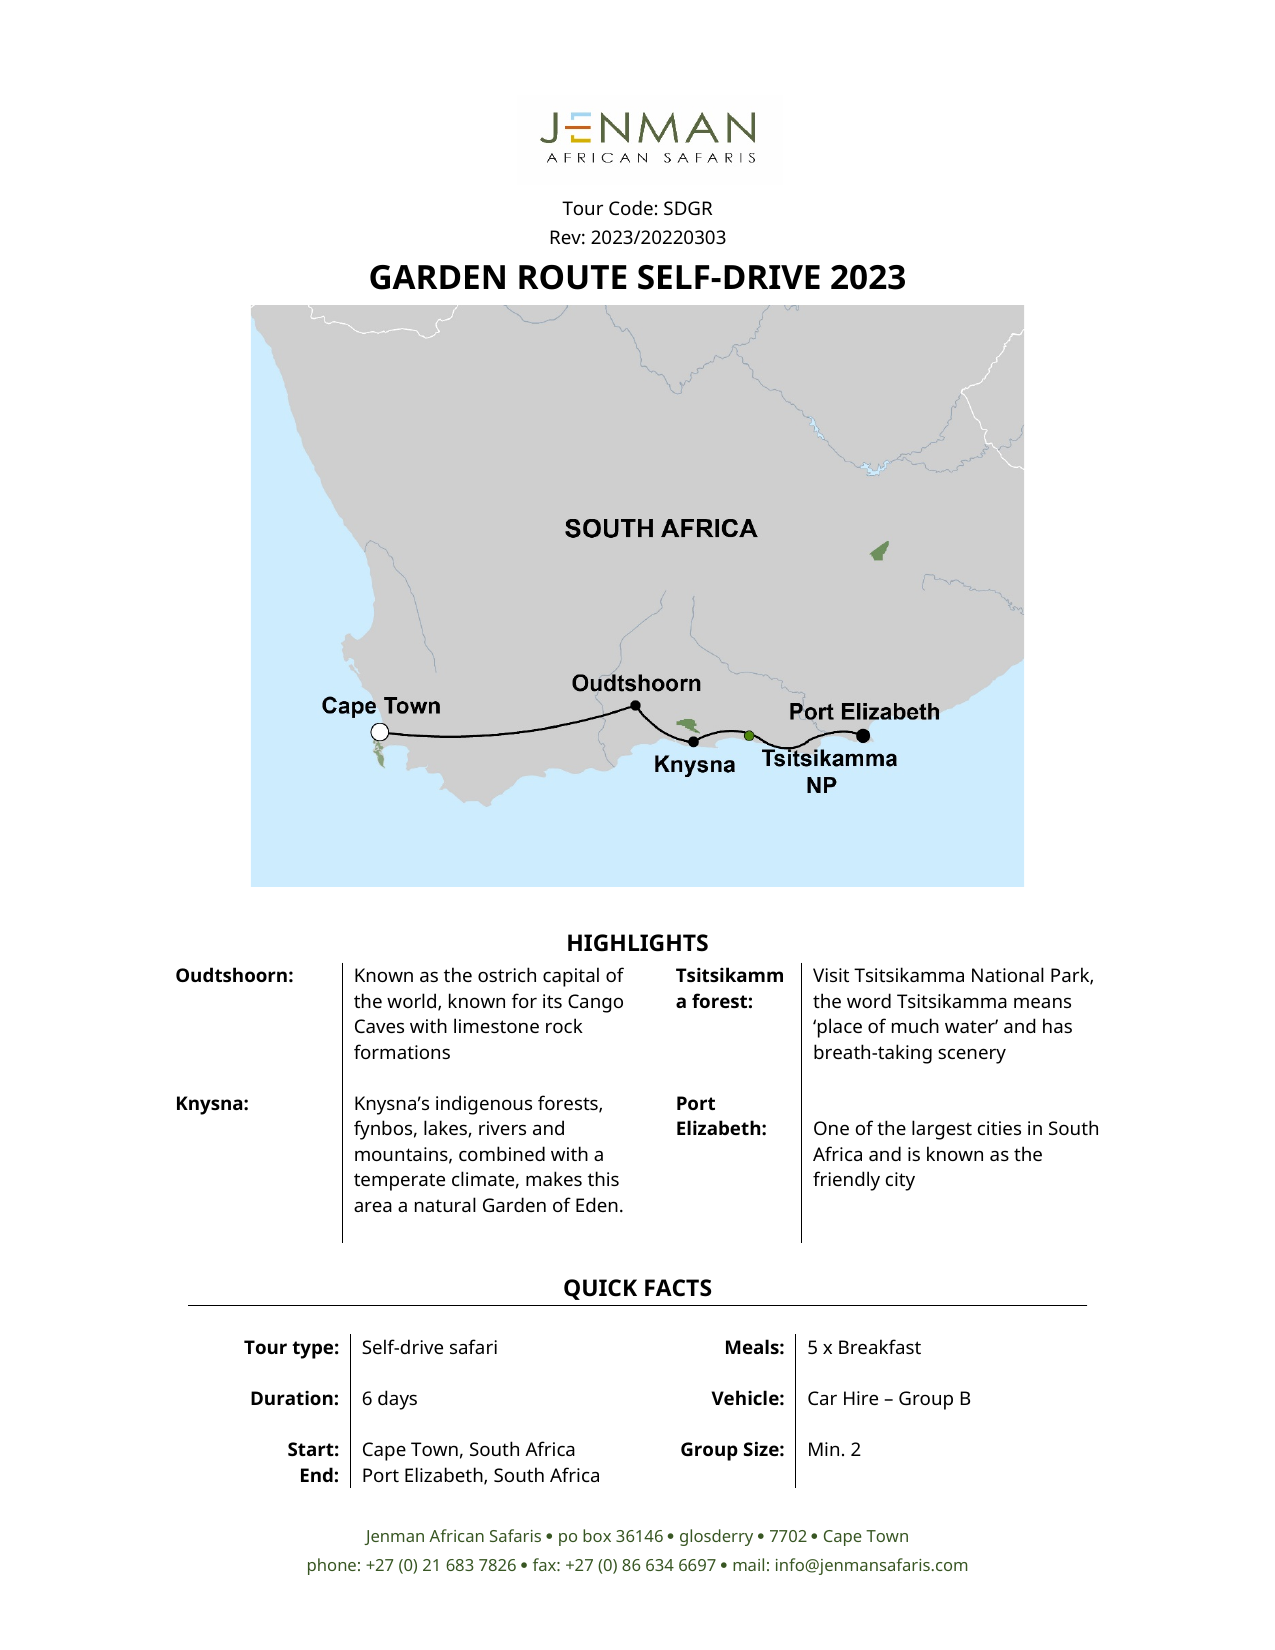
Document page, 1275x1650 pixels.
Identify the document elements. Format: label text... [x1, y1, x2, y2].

table_header Tsitsikamma forest: Port Elizabeth: [664, 963, 801, 1243]
table_header Self-drive safari 6 days Cape Town, South Africa Port Elizabeth, South Africa South Africa [351, 1334, 666, 1487]
table_header Known as the ostrich capital of the world, known for its Cango Caves with limestone rock formations Knysna’s indigenous forests, fynbos, lakes, rivers and mountains, combined with a temperate climate, makes this area a natural Garden of Eden. [343, 963, 664, 1243]
table_header Oudtshoorn: Knysna: [164, 963, 342, 1243]
table_header Meals: Vehicle: Group Size: [666, 1334, 795, 1487]
picture [250, 305, 1025, 887]
table_header Tour type: Duration: Start: End: Country visited: [176, 1334, 350, 1487]
text GARDEN ROUTE SELF-DRIVE 2023 [187, 253, 1087, 299]
table_header 5 x Breakfast Car Hire – Group B Min. 2 [796, 1334, 1099, 1487]
table_header Visit Tsitsikamma National Park, the word Tsitsikamma means ‘place of much water’ and has breath-taking scenery One of the largest cities in South Africa and is known as the friendly city [802, 963, 1111, 1243]
text Rev: 2023/20220303 [187, 224, 1087, 250]
text HIGHLIGHTS [187, 926, 1087, 958]
text Tour Code: SDGR [187, 195, 1087, 221]
text QUICK FACTS [187, 1272, 1087, 1306]
picture [517, 95, 783, 185]
